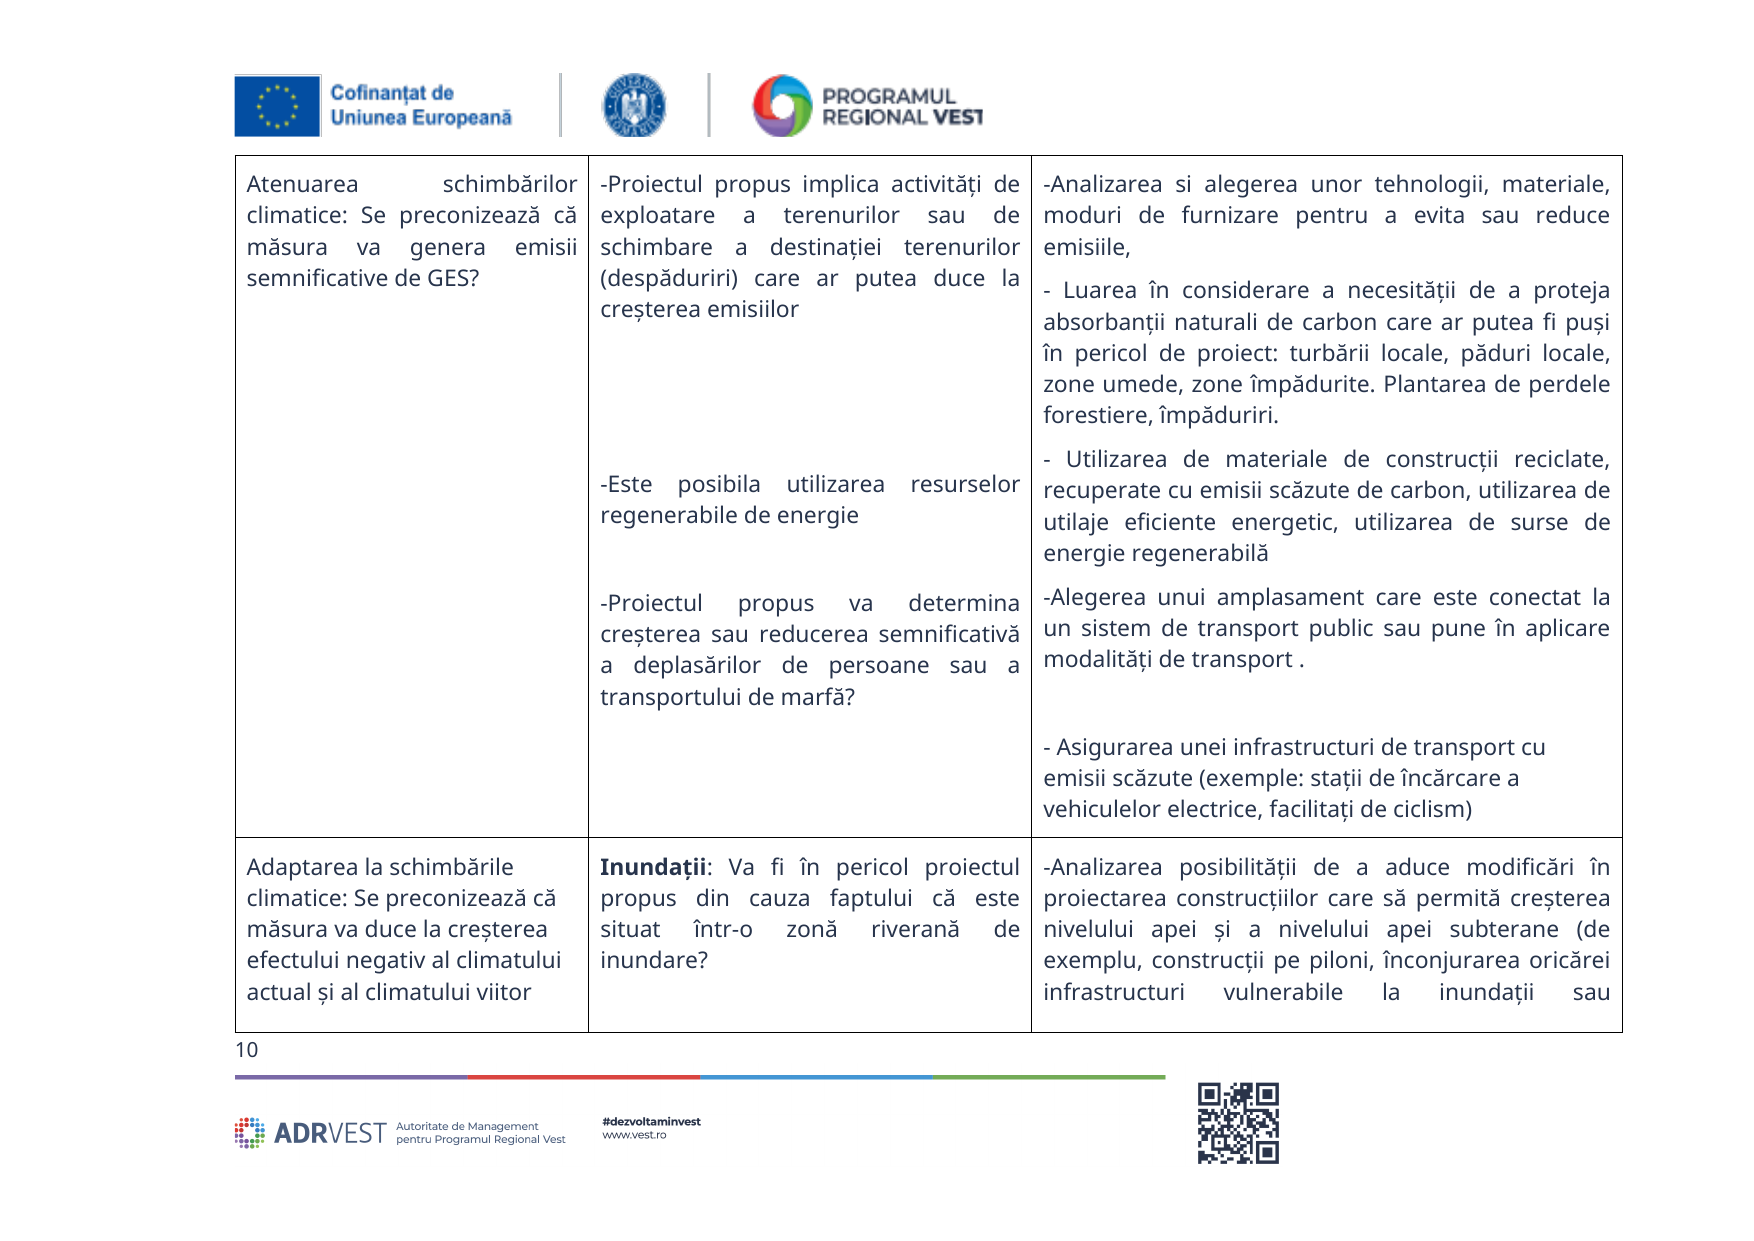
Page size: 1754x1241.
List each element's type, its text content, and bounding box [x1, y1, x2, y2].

table_cell -Proiectul propus implica activități de exploatare a terenurilor sau de schimbare a destinației terenurilor (despăduriri) care ar putea duce la creșterea emisiilor -Este posibila utilizarea resurselor regenerabile de energie -Proiectul propus va determina creșterea sau reducerea semnificativă a deplasărilor de persoane sau a transportului de marfă? [589, 156, 1031, 837]
table_cell -Analizarea si alegerea unor tehnologii, materiale, moduri de furnizare pentru a evita sau reduce emisiile, - Luarea în considerare a necesității de a proteja absorbanții naturali de carbon care ar putea fi puși în pericol de proiect: turbării locale, păduri locale, zone umede, zone împădurite. Plantarea de perdele forestiere, împăduriri. - Utilizarea de materiale de construcții reciclate, recuperate cu emisii scăzute de carbon, utilizarea de utilaje eficiente energetic, utilizarea de surse de energie regenerabilă -Alegerea unui amplasament care este conectat la un sistem de transport public sau pune în aplicare modalități de transport . - Asigurarea unei infrastructuri de transport cu emisii scăzute (exemple: stații de încărcare a vehiculelor electrice, facilitați de ciclism) [1032, 156, 1622, 837]
picture [234, 1063, 1283, 1167]
table_cell Atenuarea schimbărilor climatice: Se preconizează că măsura va genera emisii semnificative de GES? [236, 156, 588, 837]
